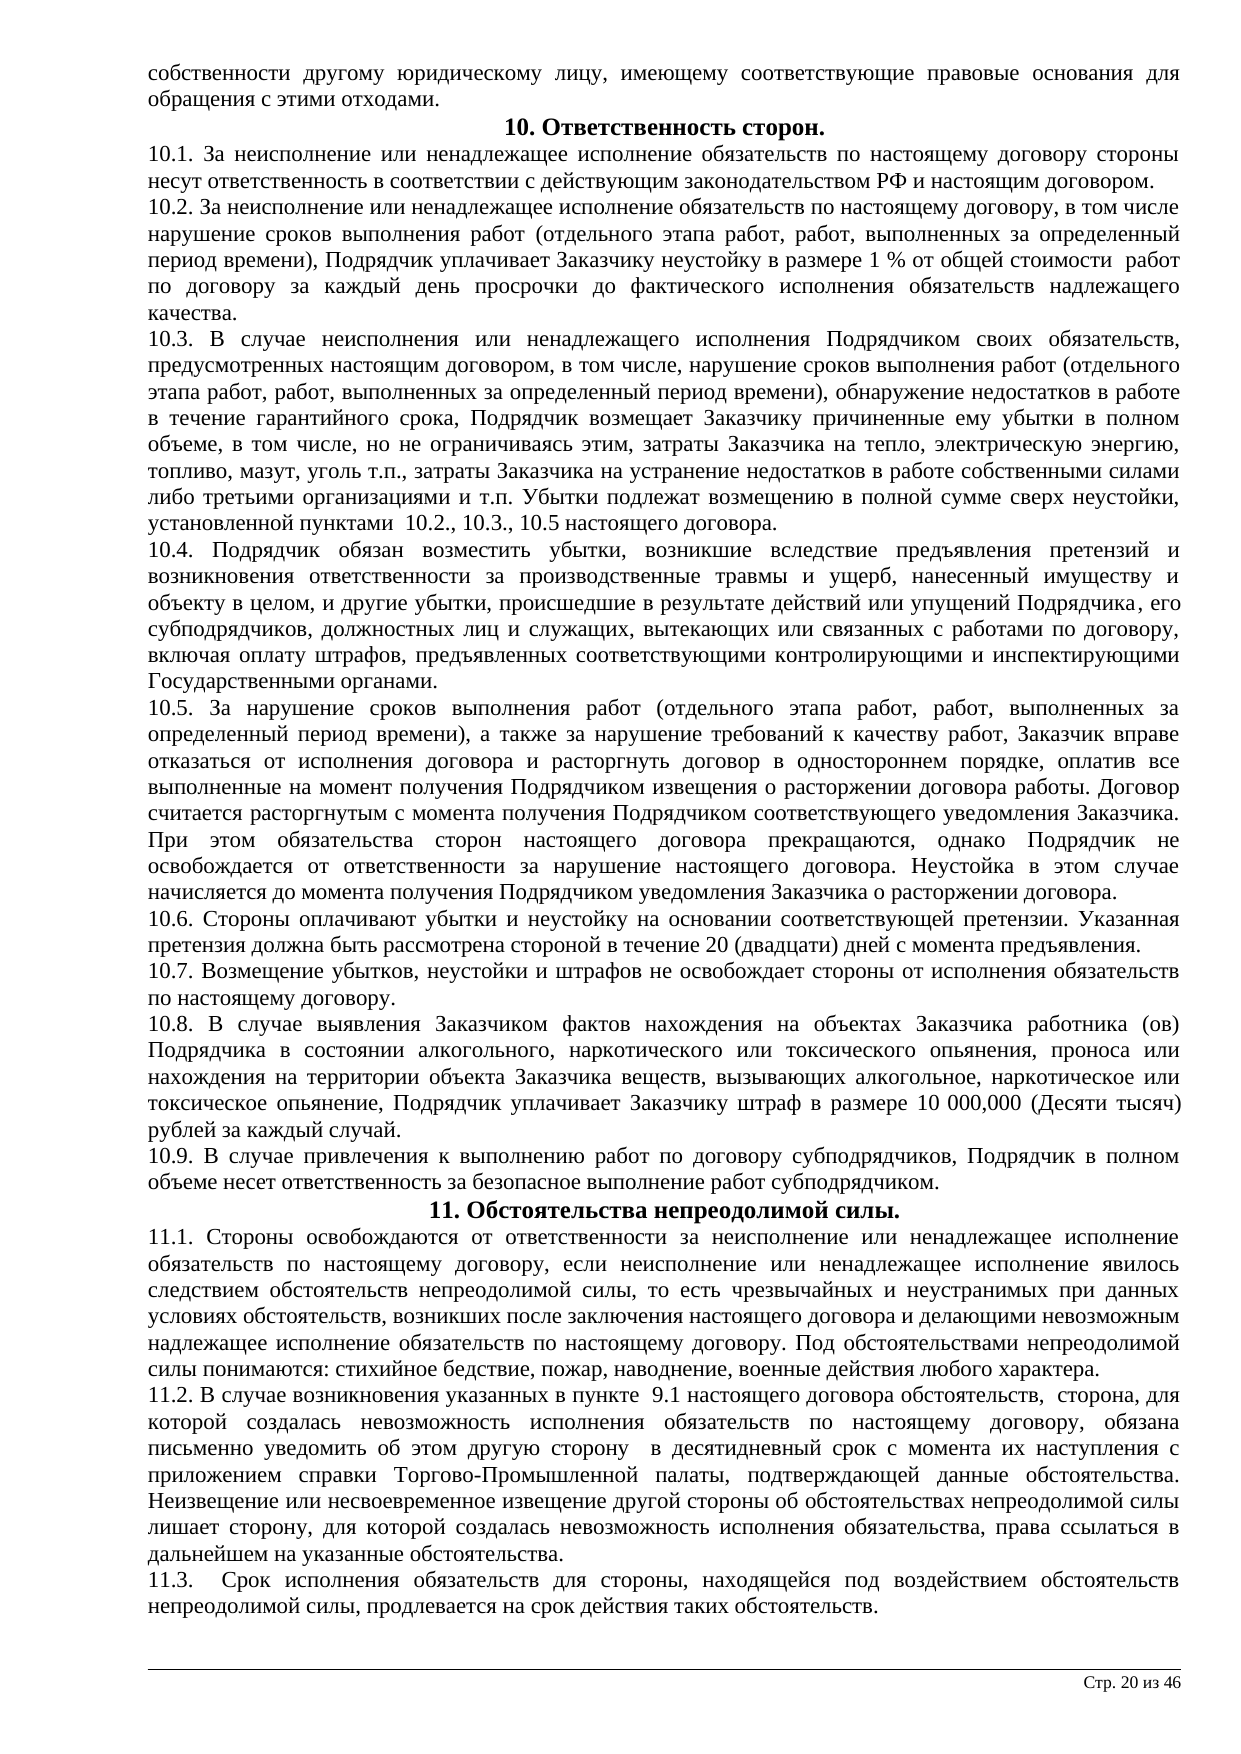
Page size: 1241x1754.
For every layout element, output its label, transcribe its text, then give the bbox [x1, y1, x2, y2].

text 11.1. Стороны освобождаются от ответственности за неисполнение или ненадлежащее исполнение обязательств по настоящему договору, если неисполнение или ненадлежащее исполнение явилось следствием обстоятельств непреодолимой силы, то есть чрезвычайных и неустранимых при данных условиях обстоятельств, возникших после заключения настоящего договора и делающими невозможным надлежащее исполнение обязательств по настоящему договору. Под обстоятельствами непреодолимой силы понимаются: стихийное бедствие, пожар, наводнение, военные действия любого характера. [148, 1223, 1181, 1382]
text 10.2. За неисполнение или ненадлежащее исполнение обязательств по настоящему договору, в том числе нарушение сроков выполнения работ (отдельного этапа работ, работ, выполненных за определенный период времени), Подрядчик уплачивает Заказчику неустойку в размере 1 % от общей стоимости работ по договору за каждый день просрочки до фактического исполнения обязательств надлежащего качества. [148, 193, 1181, 325]
text 10.7. Возмещение убытков, неустойки и штрафов не освобождает стороны от исполнения обязательств по настоящему договору. [148, 957, 1182, 1010]
text 11.2. В случае возникновения указанных в пункте 9.1 настоящего договора обстоятельств, сторона, для которой создалась невозможность исполнения обязательств по настоящему договору, обязана письменно уведомить об этом другую сторону в десятидневный срок с момента их наступления с приложением справки Торгово-Промышленной палаты, подтверждающей данные обстоятельства. Неизвещение или несвоевременное извещение другой стороны об обстоятельствах непреодолимой силы лишает сторону, для которой создалась невозможность исполнения обязательства, права ссылаться в дальнейшем на указанные обстоятельства. [148, 1382, 1181, 1566]
text 10.5. За нарушение сроков выполнения работ (отдельного этапа работ, работ, выполненных за определенный период времени), а также за нарушение требований к качеству работ, Заказчик вправе отказаться от исполнения договора и расторгнуть договор в одностороннем порядке, оплатив все выполненные на момент получения Подрядчиком извещения о расторжении договора работы. Договор считается расторгнутым с момента получения Подрядчиком соответствующего уведомления Заказчика. При этом обязательства сторон настоящего договора прекращаются, однако Подрядчик не освобождается от ответственности за нарушение настоящего договора. Неустойка в этом случае начисляется до момента получения Подрядчиком уведомления Заказчика о расторжении договора. [148, 694, 1181, 905]
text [148, 59, 1181, 112]
text 10. Ответственность сторон. [148, 112, 1181, 141]
text 11.3. Срок исполнения обязательств для стороны, находящейся под воздействием обстоятельств непреодолимой силы, продлевается на срок действия таких обстоятельств. [148, 1566, 1181, 1619]
text 11. Обстоятельства непреодолимой силы. [148, 1195, 1181, 1223]
text 10.4. Подрядчик обязан возместить убытки, возникшие вследствие предъявления претензий и возникновения ответственности за производственные травмы и ущерб, нанесенный имуществу и объекту в целом, и другие убытки, происшедшие в результате действий или упущений Подрядчика, его субподрядчиков, должностных лиц и служащих, вытекающих или связанных с работами по договору, включая оплату штрафов, предъявленных соответствующими контролирующими и инспектирующими Государственными органами. [148, 536, 1181, 694]
text 10.6. Стороны оплачивают убытки и неустойку на основании соответствующей претензии. Указанная претензия должна быть рассмотрена стороной в течение 20 (двадцати) дней с момента предъявления. [148, 905, 1181, 957]
text 10.9. В случае привлечения к выполнению работ по договору субподрядчиков, Подрядчик в полном объеме несет ответственность за безопасное выполнение работ субподрядчиком. [148, 1142, 1181, 1195]
text 10.1. За неисполнение или ненадлежащее исполнение обязательств по настоящему договору стороны несут ответственность в соответствии с действующим законодательством РФ и настоящим договором. [148, 141, 1181, 193]
text 10.3. В случае неисполнения или ненадлежащего исполнения Подрядчиком своих обязательств, предусмотренных настоящим договором, в том числе, нарушение сроков выполнения работ (отдельного этапа работ, работ, выполненных за определенный период времени), обнаружение недостатков в работе в течение гарантийного срока, Подрядчик возмещает Заказчику причиненные ему убытки в полном объеме, в том числе, но не ограничиваясь этим, затраты Заказчика на тепло, электрическую энергию, топливо, мазут, уголь т.п., затраты Заказчика на устранение недостатков в работе собственными силами либо третьими организациями и т.п. Убытки подлежат возмещению в полной сумме сверх неустойки, установленной пунктами 10.2., 10.3., 10.5 настоящего договора. [148, 325, 1182, 536]
text 10.8. В случае выявления Заказчиком фактов нахождения на объектах Заказчика работника (ов) Подрядчика в состоянии алкогольного, наркотического или токсического опьянения, проноса или нахождения на территории объекта Заказчика веществ, вызывающих алкогольное, наркотическое или токсическое опьянение, Подрядчик уплачивает Заказчику штраф в размере 10 000,000 (Десяти тысяч) рублей за каждый случай. [148, 1010, 1182, 1142]
